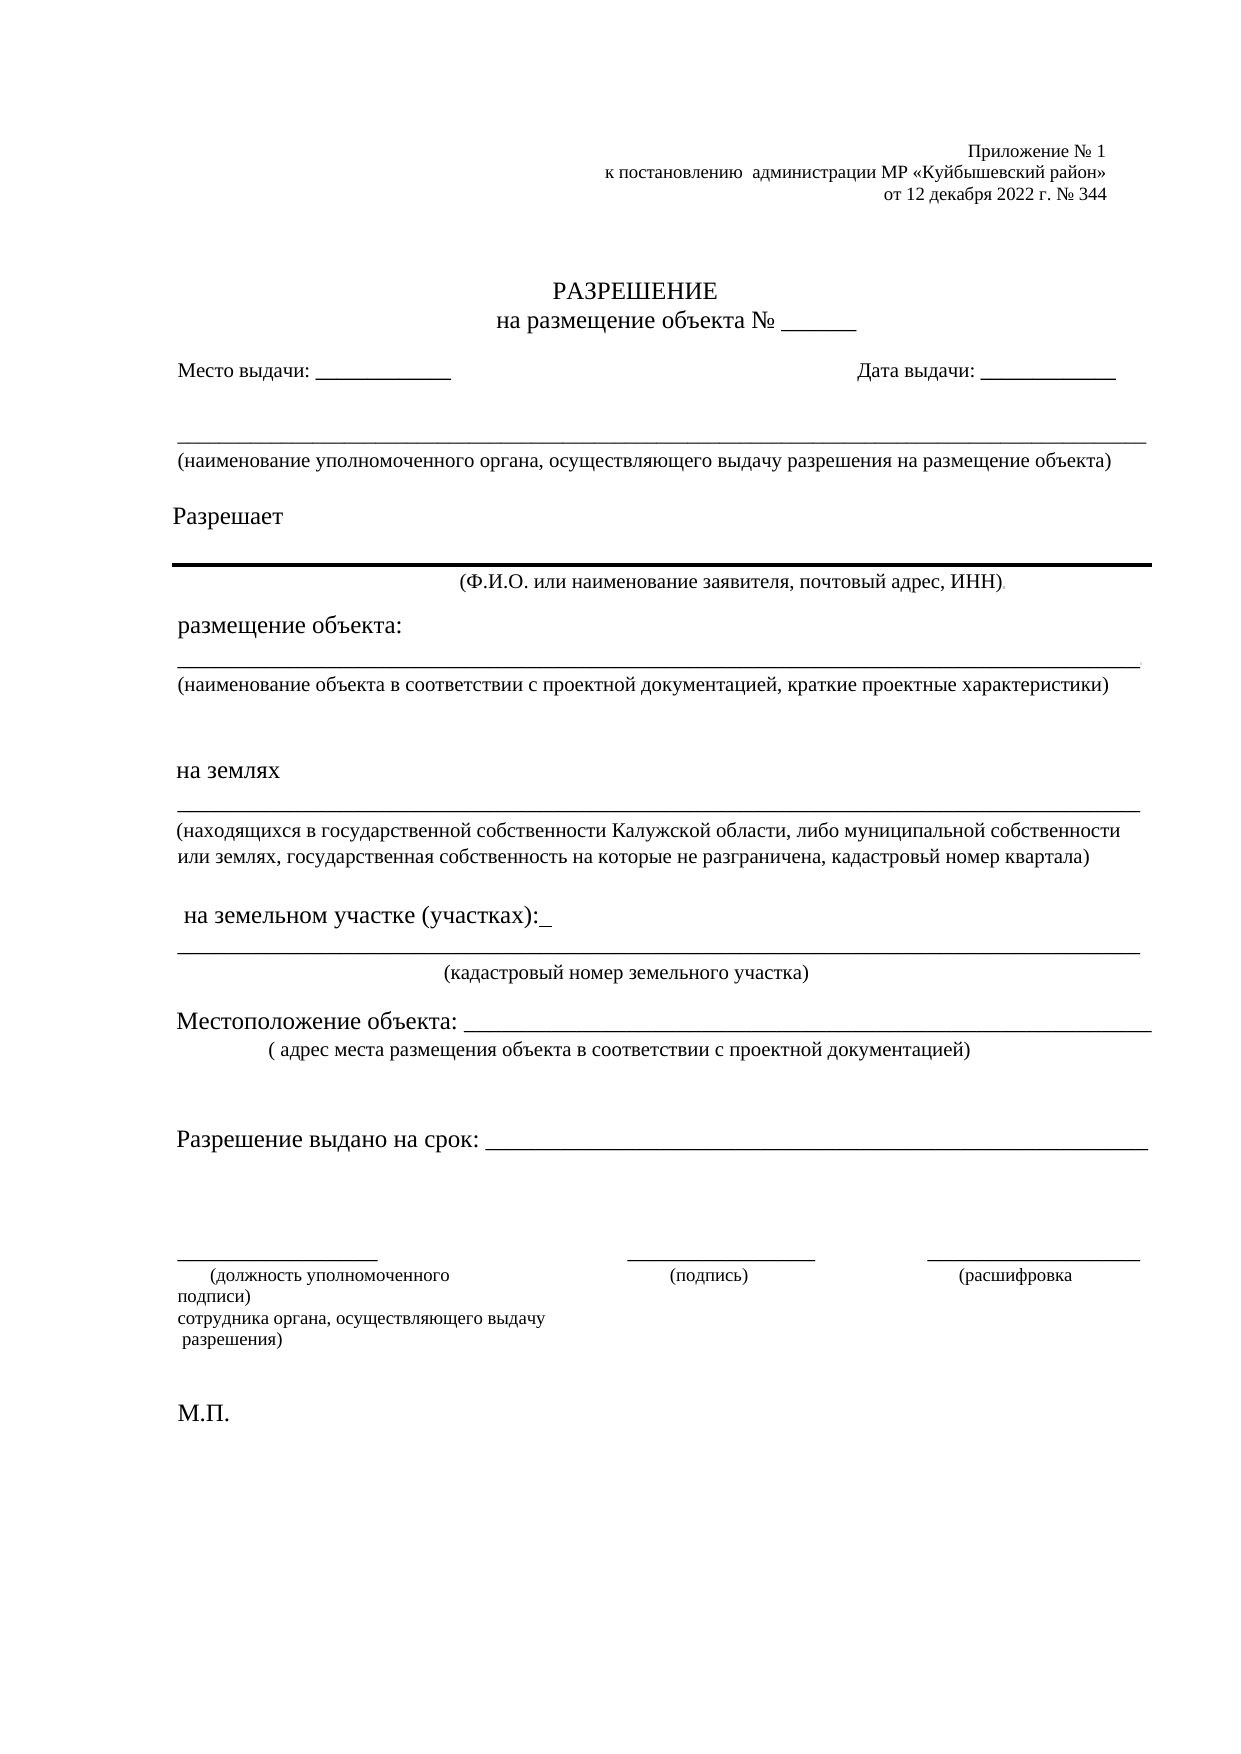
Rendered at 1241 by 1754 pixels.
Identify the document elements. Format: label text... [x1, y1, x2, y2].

text РАЗРЕШЕНИЕ [177, 276, 1048, 305]
text (Ф.И.О. или наименование заявителя, почтовый адрес, ИНН) [313, 569, 1152, 593]
text ________________ _______________ _________________ [177, 1235, 1152, 1263]
text Приложение № 1 [177, 140, 1107, 161]
text (находящихся в государственной собственности Калужской области, либо муниципальной собственности или землях, государственная собственность на которые не разграничена, кадастровьй номер квартала) [176, 818, 1152, 868]
text на землях _____________________________________________________________________________ [176, 755, 1152, 815]
text Местоположение объекта: _______________________________________________________ [176, 1006, 1152, 1034]
text Место выдачи: _____________ Дата выдачи: _____________ [177, 358, 1152, 382]
text (наименование уполномоченного органа, осуществляющего выдачу разрешения на размещение объекта) [177, 448, 1152, 472]
text (кадастровый номер земельного участка) [443, 960, 1099, 984]
text к постановлению администрации МР «Куйбышевский район» [177, 161, 1107, 183]
text (должность уполномоченного (подпись) (расшифровка подписи) [177, 1263, 1152, 1307]
text сотрудника органа, осуществляющего выдачу [177, 1307, 1152, 1328]
text _____________________________________________________________________________(наименование объекта в соответствии с проектной документацией, краткие проектные характеристики) [177, 642, 1152, 696]
text размещение объекта: [177, 611, 1152, 639]
text на земельном участке (участках): _____________________________________________________________________________ [177, 902, 1152, 957]
text Разрешает [172, 501, 1152, 530]
list М.П. [177, 1398, 1157, 1427]
text Разрешение выдано на срок: _____________________________________________________ [176, 1124, 1152, 1153]
text разрешения) [177, 1328, 1152, 1350]
text на размещение объекта № ______ [177, 305, 1048, 334]
text ( адрес места размещения объекта в соответствии с проектной документацией) [268, 1037, 1099, 1061]
text от 12 декабря 2022 г. № 344 [177, 183, 1107, 204]
text _____________________________________________________________________________________________ [177, 422, 1152, 446]
